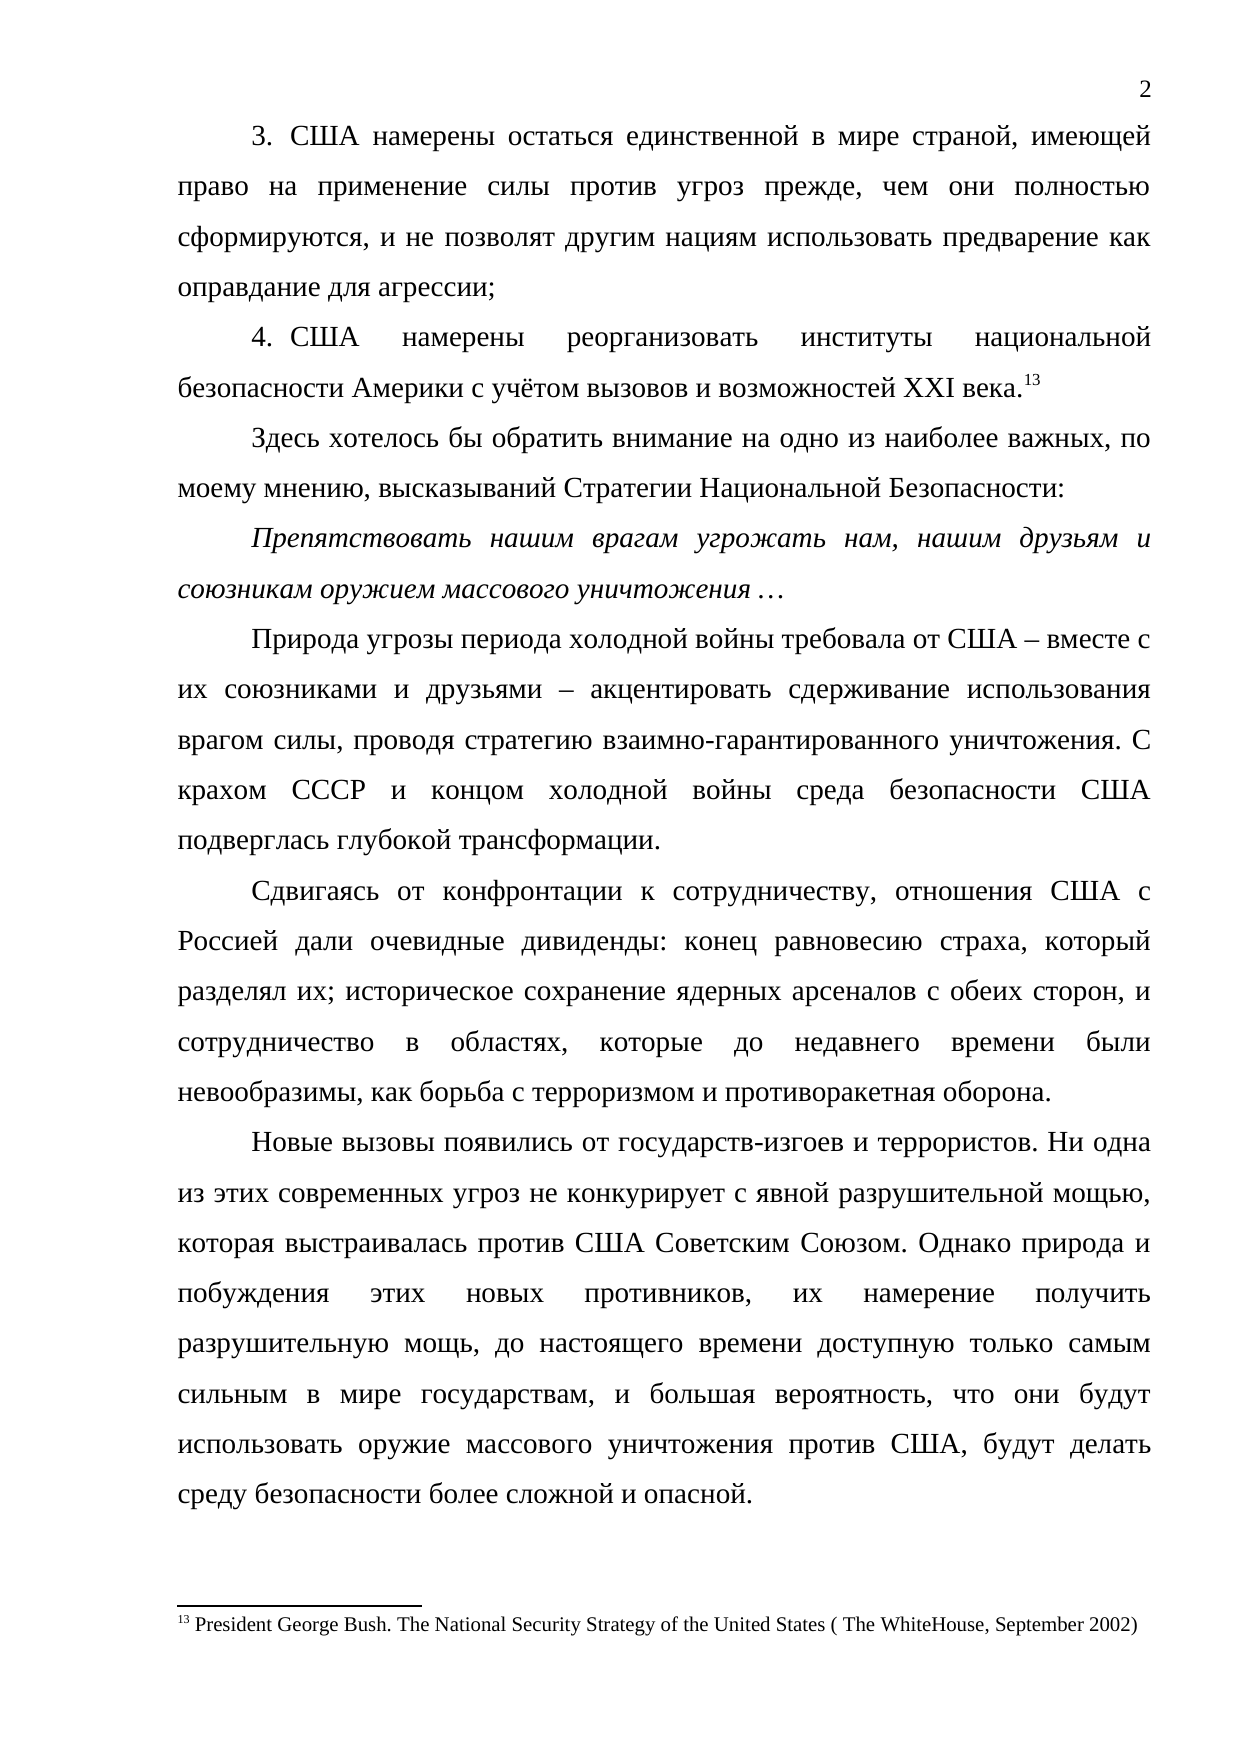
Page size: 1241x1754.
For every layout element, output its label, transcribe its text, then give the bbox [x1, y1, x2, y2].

text Сдвигаясь от конфронтации к сотрудничеству, отношения США с Россией дали очевидные дивиденды: конец равновесию страха, который разделял их; историческое сохранение ядерных арсеналов с обеих сторон, и сотрудничество в областях, которые до недавнего времени были невообразимы, как борьба с терроризмом и противоракетная оборона. [177, 873, 1152, 1108]
text Препятствовать нашим врагам угрожать нам, нашим друзьям и союзникам оружием массового уничтожения … [177, 521, 1152, 604]
list США намерены реорганизовать институты национальной безопасности Америки с учётом вызовов и возможностей XXI века. [177, 319, 1152, 403]
text Новые вызовы появились от государств-изгоев и террористов. Ни одна из этих современных угроз не конкурирует с явной разрушительной мощью, которая выстраивалась против США Советским Союзом. Однако природа и побуждения этих новых противников, их намерение получить разрушительную мощь, до настоящего времени доступную только самым сильным в мире государствам, и большая вероятность, что они будут использовать оружие массового уничтожения против США, будут делать среду безопасности более сложной и опасной. [177, 1124, 1152, 1510]
list США намерены остаться единственной в мире страной, имеющей право на применение силы против угроз прежде, чем они полностью сформируются, и не позволят другим нациям использовать предварение как оправдание для агрессии; [177, 118, 1152, 303]
text Здесь хотелось бы обратить внимание на одно из наиболее важных, по моему мнению, высказываний Стратегии Национальной Безопасности: [177, 420, 1152, 504]
text Природа угрозы периода холодной войны требовала от США – вместе с их союзниками и друзьями – акцентировать сдерживание использования врагом силы, проводя стратегию взаимно-гарантированного уничтожения. С крахом СССР и концом холодной войны среда безопасности США подверглась глубокой трансформации. [177, 621, 1152, 856]
